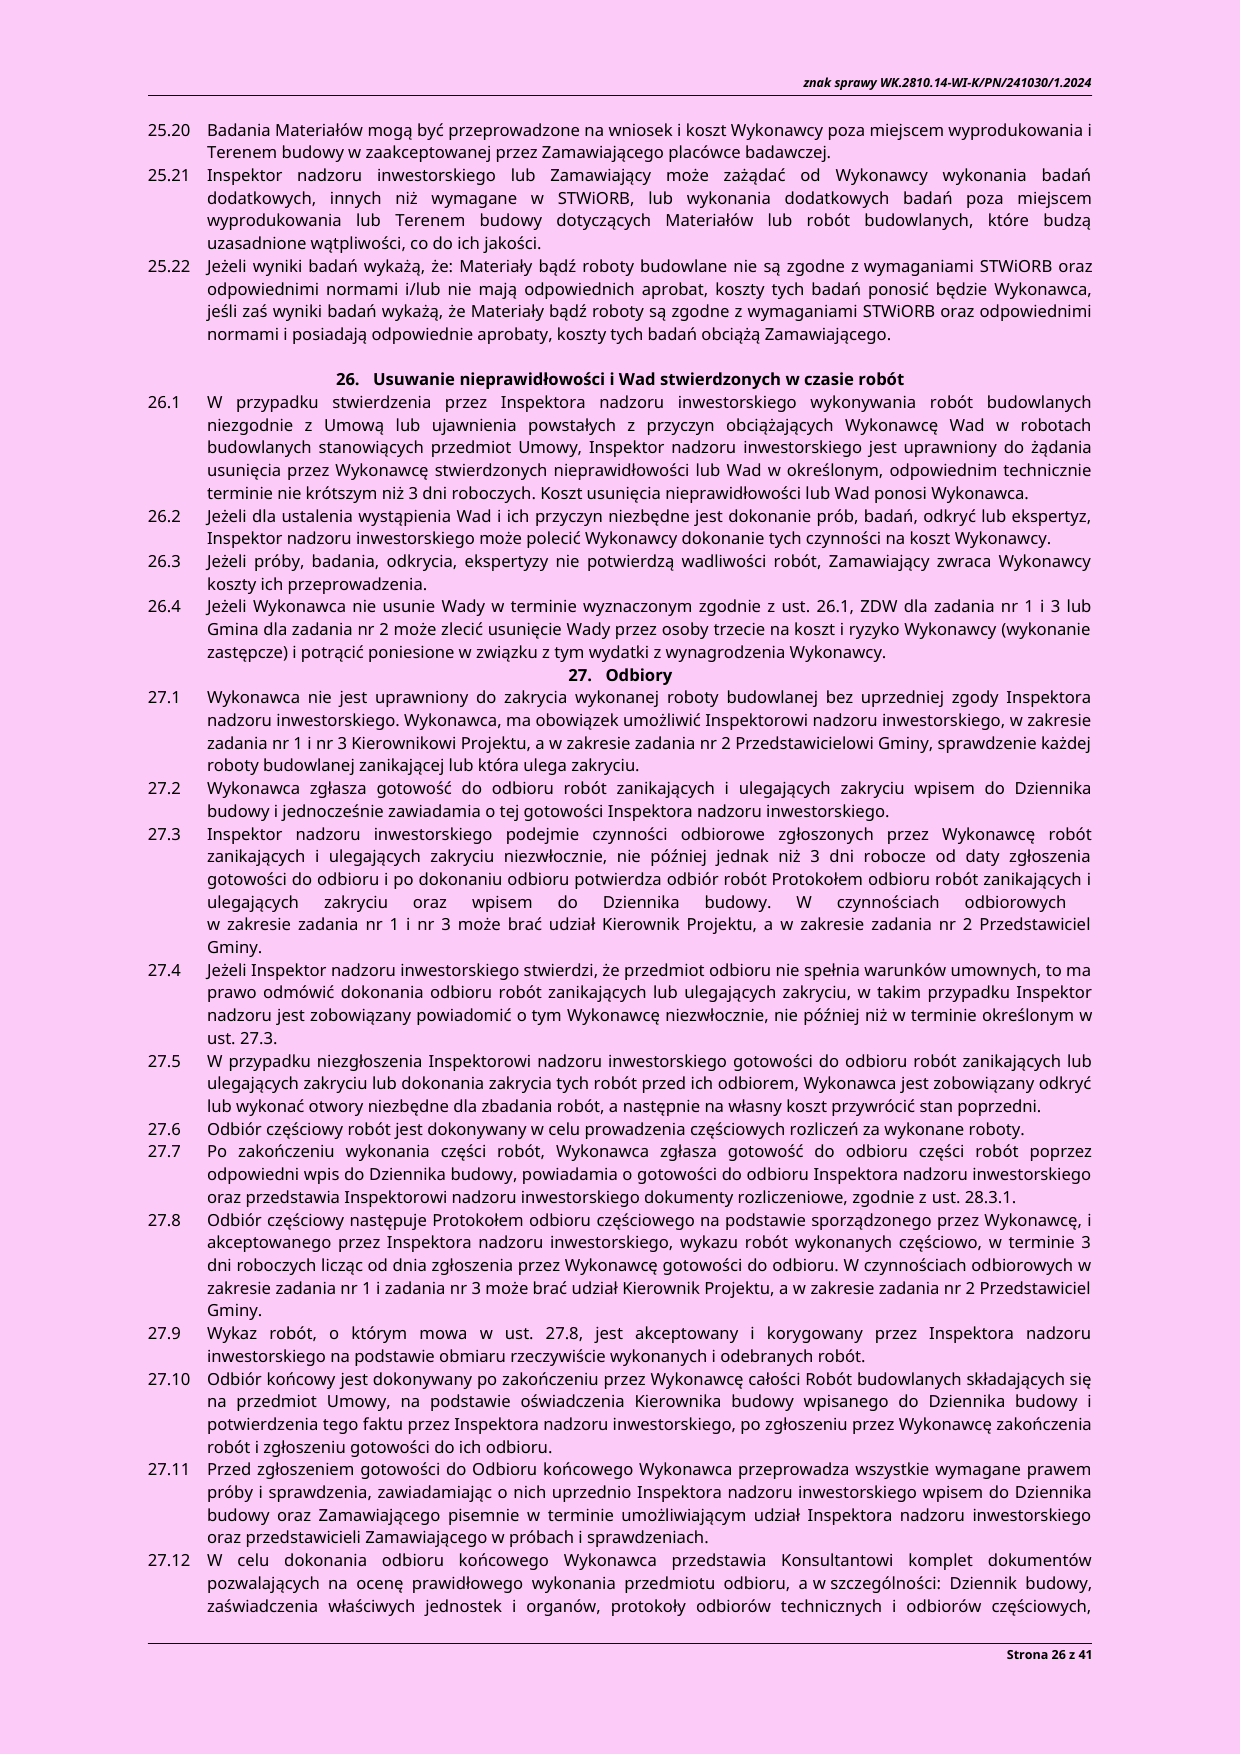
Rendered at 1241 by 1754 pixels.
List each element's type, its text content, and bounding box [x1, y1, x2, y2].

list Po zakończeniu wykonania części robót, Wykonawca zgłasza gotowość do odbioru części robót poprzez odpowiedni wpis do Dziennika budowy, powiadamia o gotowości do odbioru Inspektora nadzoru inwestorskiego oraz przedstawia Inspektorowi nadzoru inwestorskiego dokumenty rozliczeniowe, zgodnie z ust. 28.3.1. [148, 1140, 1092, 1208]
list Odbiory [148, 663, 1092, 686]
list Jeżeli dla ustalenia wystąpienia Wad i ich przyczyn niezbędne jest dokonanie prób, badań, odkryć lub ekspertyz, Inspektor nadzoru inwestorskiego może polecić Wykonawcy dokonanie tych czynności na koszt Wykonawcy. [148, 504, 1092, 549]
list Jeżeli wyniki badań wykażą, że: Materiały bądź roboty budowlane nie są zgodne z wymaganiami STWiORB oraz odpowiednimi normami i/lub nie mają odpowiednich aprobat, koszty tych badań ponosić będzie Wykonawca, jeśli zaś wyniki badań wykażą, że Materiały bądź roboty są zgodne z wymaganiami STWiORB oraz odpowiednimi normami i posiadają odpowiednie aprobaty, koszty tych badań obciążą Zamawiającego. [148, 254, 1092, 345]
list Wykonawca zgłasza gotowość do odbioru robót zanikających i ulegających zakryciu wpisem do Dziennika budowy i jednocześnie zawiadamia o tej gotowości Inspektora nadzoru inwestorskiego. [148, 777, 1092, 822]
list W przypadku niezgłoszenia Inspektorowi nadzoru inwestorskiego gotowości do odbioru robót zanikających lub ulegających zakryciu lub dokonania zakrycia tych robót przed ich odbiorem, Wykonawca jest zobowiązany odkryć lub wykonać otwory niezbędne dla zbadania robót, a następnie na własny koszt przywrócić stan poprzedni. [148, 1049, 1092, 1117]
list Odbiór końcowy jest dokonywany po zakończeniu przez Wykonawcę całości Robót budowlanych składających się na przedmiot Umowy, na podstawie oświadczenia Kierownika budowy wpisanego do Dziennika budowy i potwierdzenia tego faktu przez Inspektora nadzoru inwestorskiego, po zgłoszeniu przez Wykonawcę zakończenia robót i zgłoszeniu gotowości do ich odbioru. [148, 1367, 1092, 1458]
list Inspektor nadzoru inwestorskiego lub Zamawiający może zażądać od Wykonawcy wykonania badań dodatkowych, innych niż wymagane w STWiORB, lub wykonania dodatkowych badań poza miejscem wyprodukowania lub Terenem budowy dotyczących Materiałów lub robót budowlanych, które budzą uzasadnione wątpliwości, co do ich jakości. [148, 163, 1092, 254]
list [148, 1549, 1092, 1617]
list Odbiór częściowy robót jest dokonywany w celu prowadzenia częściowych rozliczeń za wykonane roboty. [148, 1117, 1092, 1140]
list Jeżeli Inspektor nadzoru inwestorskiego stwierdzi, że przedmiot odbioru nie spełnia warunków umownych, to ma prawo odmówić dokonania odbioru robót zanikających lub ulegających zakryciu, w takim przypadku Inspektor nadzoru jest zobowiązany powiadomić o tym Wykonawcę niezwłocznie, nie później niż w terminie określonym w ust. 27.3. [148, 958, 1092, 1049]
list W przypadku stwierdzenia przez Inspektora nadzoru inwestorskiego wykonywania robót budowlanych niezgodnie z Umową lub ujawnienia powstałych z przyczyn obciążających Wykonawcę Wad w robotach budowlanych stanowiących przedmiot Umowy, Inspektor nadzoru inwestorskiego jest uprawniony do żądania usunięcia przez Wykonawcę stwierdzonych nieprawidłowości lub Wad w określonym, odpowiednim technicznie terminie nie krótszym niż 3 dni roboczych. Koszt usunięcia nieprawidłowości lub Wad ponosi Wykonawca. [148, 391, 1092, 504]
list Wykonawca nie jest uprawniony do zakrycia wykonanej roboty budowlanej bez uprzedniej zgody Inspektora nadzoru inwestorskiego. Wykonawca, ma obowiązek umożliwić Inspektorowi nadzoru inwestorskiego, w zakresie zadania nr 1 i nr 3 Kierownikowi Projektu, a w zakresie zadania nr 2 Przedstawicielowi Gminy, sprawdzenie każdej roboty budowlanej zanikającej lub która ulega zakryciu. [148, 686, 1092, 777]
list Badania Materiałów mogą być przeprowadzone na wniosek i koszt Wykonawcy poza miejscem wyprodukowania i Terenem budowy w zaakceptowanej przez Zamawiającego placówce badawczej. [148, 118, 1092, 163]
list Odbiór częściowy następuje Protokołem odbioru częściowego na podstawie sporządzonego przez Wykonawcę, i akceptowanego przez Inspektora nadzoru inwestorskiego, wykazu robót wykonanych częściowo, w terminie 3 dni roboczych licząc od dnia zgłoszenia przez Wykonawcę gotowości do odbioru. W czynnościach odbiorowych w zakresie zadania nr 1 i zadania nr 3 może brać udział Kierownik Projektu, a w zakresie zadania nr 2 Przedstawiciel Gminy. [148, 1208, 1092, 1322]
list Jeżeli Wykonawca nie usunie Wady w terminie wyznaczonym zgodnie z ust. 26.1, ZDW dla zadania nr 1 i 3 lub Gmina dla zadania nr 2 może zlecić usunięcie Wady przez osoby trzecie na koszt i ryzyko Wykonawcy (wykonanie zastępcze) i potrącić poniesione w związku z tym wydatki z wynagrodzenia Wykonawcy. [148, 595, 1092, 663]
list Jeżeli próby, badania, odkrycia, ekspertyzy nie potwierdzą wadliwości robót, Zamawiający zwraca Wykonawcy koszty ich przeprowadzenia. [148, 549, 1092, 595]
list Wykaz robót, o którym mowa w ust. 27.8, jest akceptowany i korygowany przez Inspektora nadzoru inwestorskiego na podstawie obmiaru rzeczywiście wykonanych i odebranych robót. [148, 1322, 1092, 1367]
list Przed zgłoszeniem gotowości do Odbioru końcowego Wykonawca przeprowadza wszystkie wymagane prawem próby i sprawdzenia, zawiadamiając o nich uprzednio Inspektora nadzoru inwestorskiego wpisem do Dziennika budowy oraz Zamawiającego pisemnie w terminie umożliwiającym udział Inspektora nadzoru inwestorskiego oraz przedstawicieli Zamawiającego w próbach i sprawdzeniach. [148, 1458, 1092, 1549]
list Inspektor nadzoru inwestorskiego podejmie czynności odbiorowe zgłoszonych przez Wykonawcę robót zanikających i ulegających zakryciu niezwłocznie, nie później jednak niż 3 dni robocze od daty zgłoszenia gotowości do odbioru i po dokonaniu odbioru potwierdza odbiór robót Protokołem odbioru robót zanikających i ulegających zakryciu oraz wpisem do Dziennika budowy. W czynnościach odbiorowych w zakresie zadania nr 1 i nr 3 może brać udział Kierownik Projektu, a w zakresie zadania nr 2 Przedstawiciel Gminy. [148, 822, 1092, 958]
list Usuwanie nieprawidłowości i Wad stwierdzonych w czasie robót [148, 368, 1092, 391]
